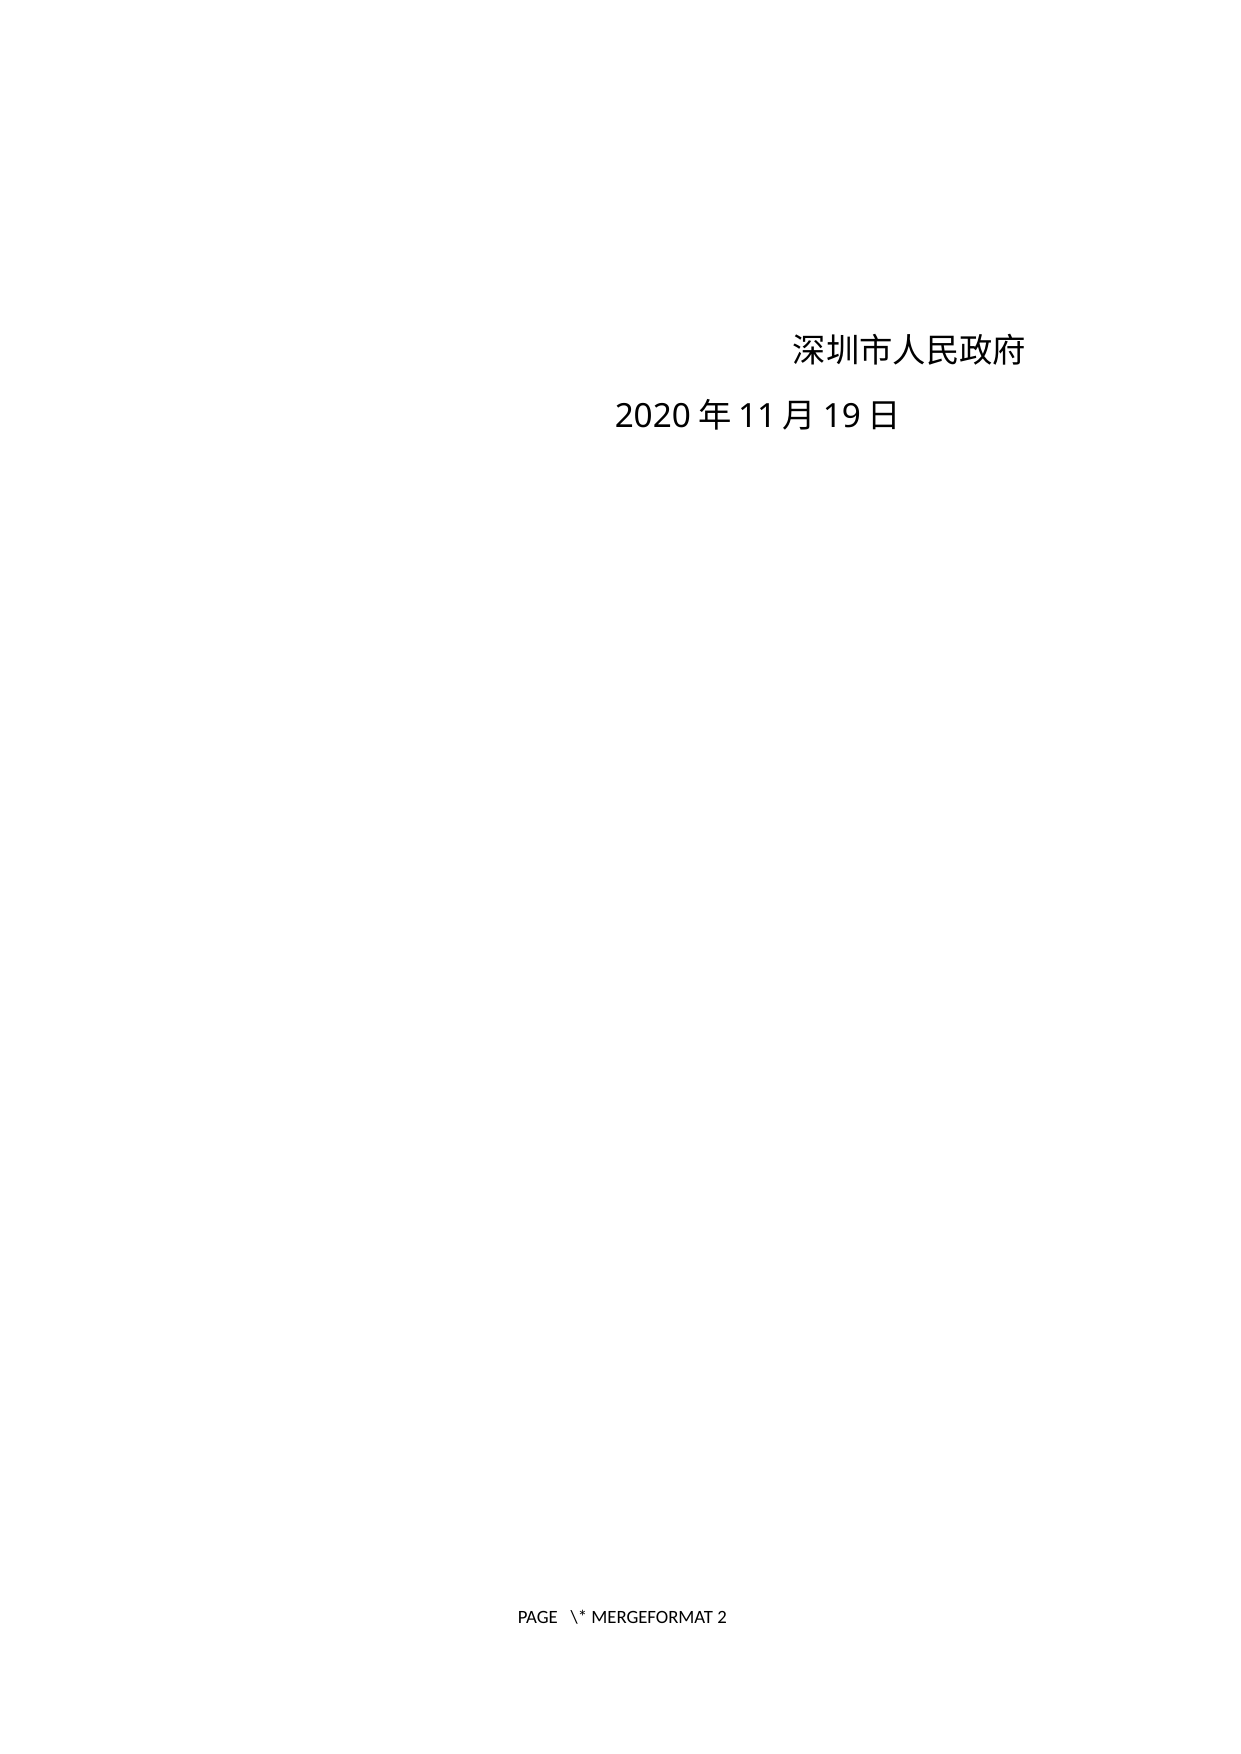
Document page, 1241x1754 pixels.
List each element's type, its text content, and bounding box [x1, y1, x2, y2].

text 2020年11月19日 [148, 381, 1026, 446]
text 深圳市人民政府 [148, 316, 1026, 381]
